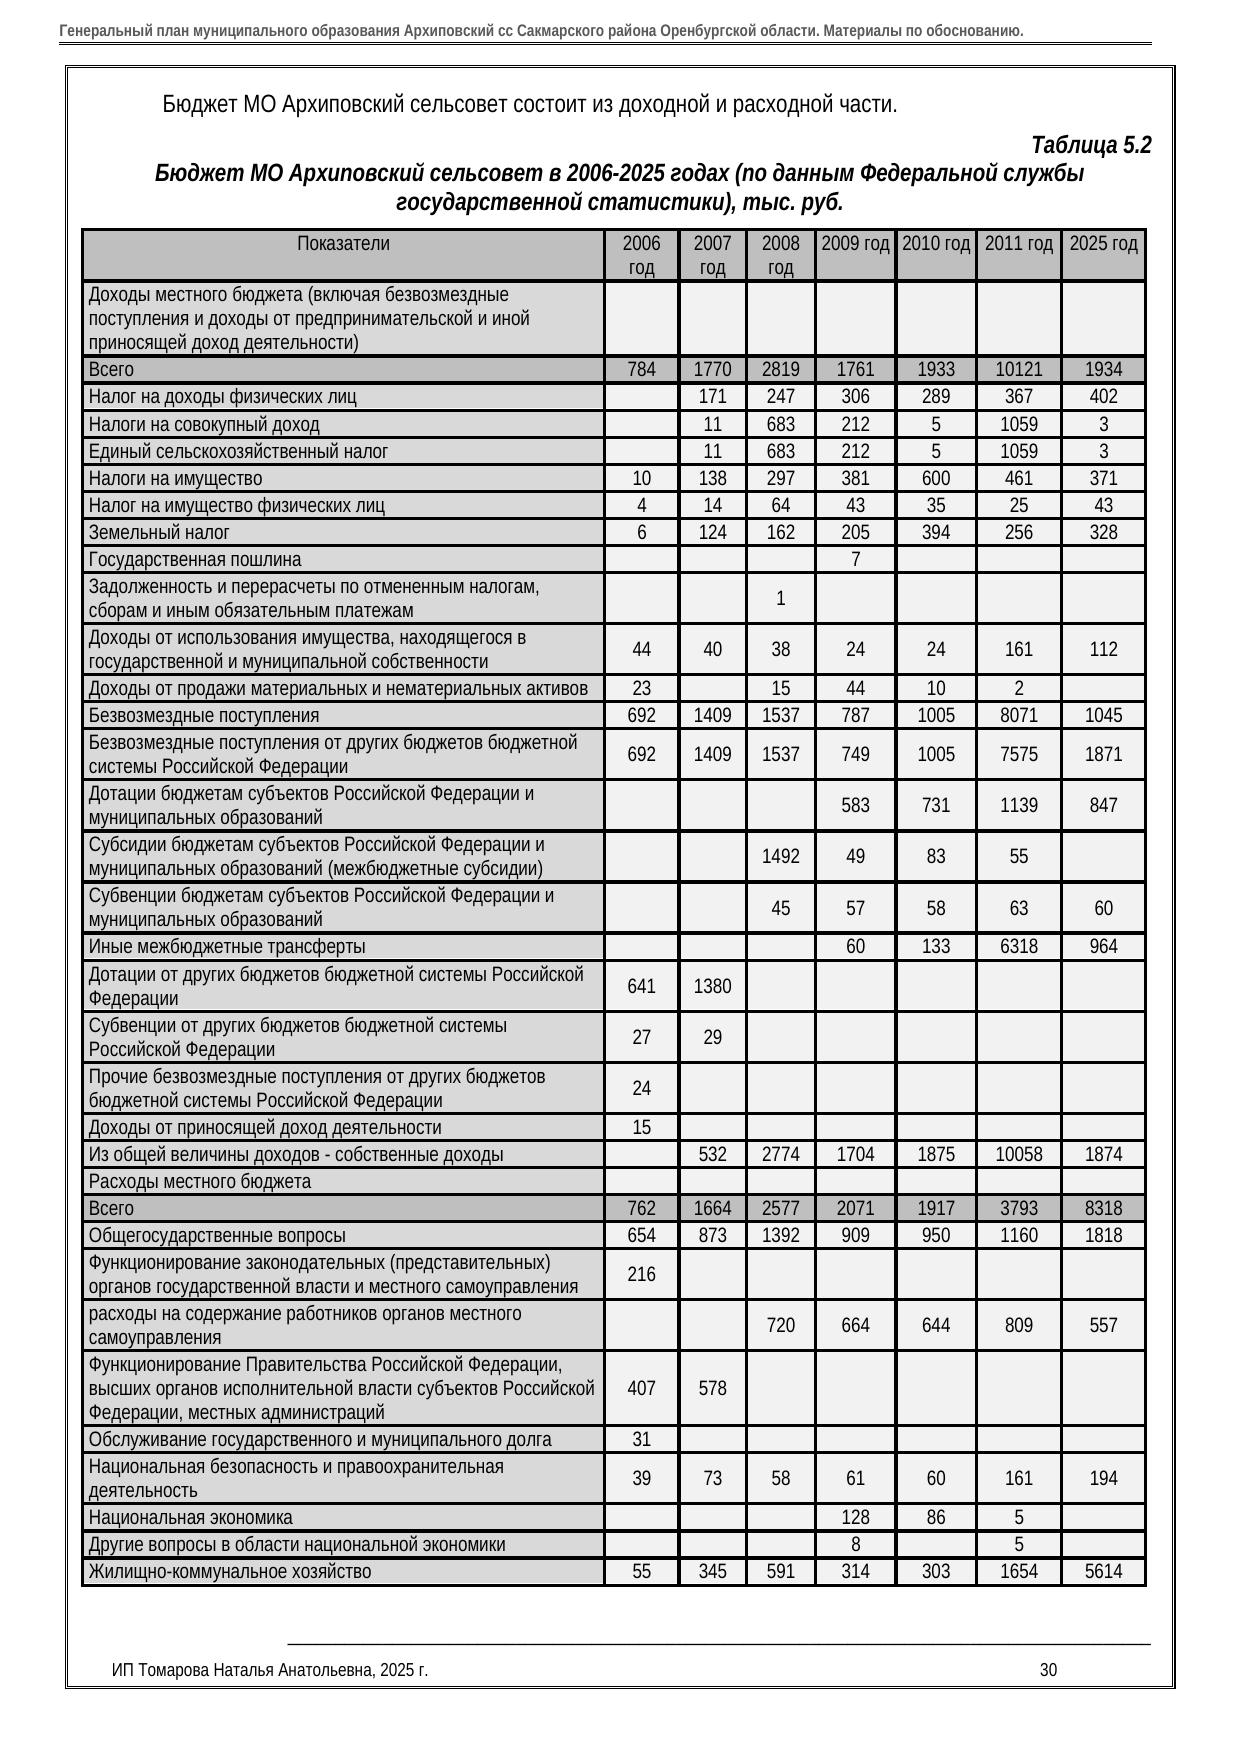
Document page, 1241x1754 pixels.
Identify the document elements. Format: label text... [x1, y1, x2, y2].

table_cell [748, 1250, 814, 1298]
table_cell 1654 [978, 1560, 1060, 1583]
table_cell 14 [681, 493, 745, 517]
table_header Показатели [84, 231, 603, 279]
table_cell 11 [681, 439, 745, 463]
table_cell Жилищно-коммунальное хозяйство [84, 1560, 603, 1583]
table_cell [606, 1169, 677, 1193]
table_cell 461 [978, 466, 1060, 490]
table_cell [748, 1505, 814, 1529]
table_cell [681, 1301, 745, 1349]
table_cell [898, 574, 975, 622]
table_cell [1063, 283, 1144, 354]
table_cell Субсидии бюджетам субъектов Российской Федерации и муниципальных образований (межбюджетные субсидии) [84, 833, 603, 880]
table_cell 40 [681, 625, 745, 673]
table_cell [898, 1352, 975, 1424]
table_cell 83 [898, 833, 975, 880]
table_cell 212 [817, 412, 894, 436]
table_cell [817, 574, 894, 622]
table_cell 64 [748, 493, 814, 517]
table_cell 1871 [1063, 730, 1144, 778]
table_cell 345 [681, 1560, 745, 1583]
table_cell 212 [817, 439, 894, 463]
table_cell Налоги на совокупный доход [84, 412, 603, 436]
table_cell 787 [817, 703, 894, 727]
table_cell 557 [1063, 1301, 1144, 1349]
table_cell 847 [1063, 781, 1144, 829]
table_header 2009 год [817, 231, 894, 279]
table_cell 44 [606, 625, 677, 673]
table_cell 205 [817, 520, 894, 544]
table_cell 43 [1063, 493, 1144, 517]
table_cell 1005 [898, 703, 975, 727]
table_cell 8318 [1063, 1196, 1144, 1220]
table_cell [681, 283, 745, 354]
table_cell [748, 283, 814, 354]
table_cell 49 [817, 833, 894, 880]
table_cell [748, 1064, 814, 1112]
table_cell 1139 [978, 781, 1060, 829]
table_cell 194 [1063, 1454, 1144, 1502]
table_cell [748, 1169, 814, 1193]
table_cell [978, 1427, 1060, 1451]
table_cell 1875 [898, 1142, 975, 1166]
table_cell 909 [817, 1223, 894, 1247]
table_cell 532 [681, 1142, 745, 1166]
table_cell 15 [748, 676, 814, 700]
table_cell 692 [606, 703, 677, 727]
table_cell 138 [681, 466, 745, 490]
table_cell [978, 962, 1060, 1009]
table_cell 24 [817, 625, 894, 673]
table_cell 583 [817, 781, 894, 829]
table_cell 314 [817, 1560, 894, 1583]
table_cell Национальная экономика [84, 1505, 603, 1529]
table_cell [606, 1505, 677, 1529]
table_cell [898, 1013, 975, 1061]
table_cell 1761 [817, 358, 894, 381]
table_cell 964 [1063, 935, 1144, 958]
table_cell Безвозмездные поступления от других бюджетов бюджетной системы Российской Федерации [84, 730, 603, 778]
table_cell 950 [898, 1223, 975, 1247]
table_cell 1770 [681, 358, 745, 381]
table_cell [748, 935, 814, 958]
table_cell 43 [817, 493, 894, 517]
table_cell [817, 1427, 894, 1451]
table_cell 10121 [978, 358, 1060, 381]
table_cell 11 [681, 412, 745, 436]
table_cell 58 [898, 884, 975, 931]
table_cell 371 [1063, 466, 1144, 490]
table_cell [606, 439, 677, 463]
table_cell [681, 1505, 745, 1529]
table_cell 641 [606, 962, 677, 1009]
table_cell [817, 1064, 894, 1112]
table_cell [817, 962, 894, 1009]
table_cell 683 [748, 412, 814, 436]
table_cell 578 [681, 1352, 745, 1424]
table_cell Государственная пошлина [84, 547, 603, 571]
table_cell 1409 [681, 703, 745, 727]
table_cell [681, 1169, 745, 1193]
table_cell 3793 [978, 1196, 1060, 1220]
table_cell 1492 [748, 833, 814, 880]
table_header 2010 год [898, 231, 975, 279]
table_cell 256 [978, 520, 1060, 544]
table_cell 61 [817, 1454, 894, 1502]
table_cell [978, 1169, 1060, 1193]
table_cell [898, 1250, 975, 1298]
table_cell [898, 1169, 975, 1193]
table_cell 1934 [1063, 358, 1144, 381]
table_cell 55 [606, 1560, 677, 1583]
table_cell [898, 1533, 975, 1556]
table_cell [978, 1115, 1060, 1139]
table_cell Функционирование Правительства Российской Федерации, высших органов исполнительной власти субъектов Российской Федерации, местных администраций [84, 1352, 603, 1424]
table_cell [978, 1064, 1060, 1112]
table_cell Доходы от продажи материальных и нематериальных активов [84, 676, 603, 700]
table_cell 306 [817, 385, 894, 408]
table_cell [748, 1427, 814, 1451]
table_cell 29 [681, 1013, 745, 1061]
table_cell 591 [748, 1560, 814, 1583]
table_cell 1059 [978, 412, 1060, 436]
table_cell 600 [898, 466, 975, 490]
table_cell 7575 [978, 730, 1060, 778]
table_cell 1874 [1063, 1142, 1144, 1166]
table_cell [681, 574, 745, 622]
table_cell 1933 [898, 358, 975, 381]
table_cell [748, 1533, 814, 1556]
table_cell 731 [898, 781, 975, 829]
table_cell [978, 574, 1060, 622]
table_cell 1160 [978, 1223, 1060, 1247]
table_cell [681, 884, 745, 931]
table_cell 1704 [817, 1142, 894, 1166]
table_cell 2 [978, 676, 1060, 700]
table_cell 664 [817, 1301, 894, 1349]
table_cell 35 [898, 493, 975, 517]
table_cell [1063, 1250, 1144, 1298]
table_cell Иные межбюджетные трансферты [84, 935, 603, 958]
table_cell 1059 [978, 439, 1060, 463]
table_cell 1409 [681, 730, 745, 778]
table_cell 161 [978, 1454, 1060, 1502]
table_cell [978, 1013, 1060, 1061]
table_cell [606, 547, 677, 571]
table_cell Всего [84, 1196, 603, 1220]
table_cell [898, 1427, 975, 1451]
table_cell 247 [748, 385, 814, 408]
table_cell 86 [898, 1505, 975, 1529]
table_header 2006 год [606, 231, 677, 279]
table_cell [681, 935, 745, 958]
table_cell [1063, 676, 1144, 700]
table_cell Доходы от приносящей доход деятельности [84, 1115, 603, 1139]
table_cell [817, 1352, 894, 1424]
table_cell 60 [1063, 884, 1144, 931]
table_cell 8071 [978, 703, 1060, 727]
table_cell 749 [817, 730, 894, 778]
table_cell [606, 1533, 677, 1556]
table_cell [1063, 1064, 1144, 1112]
table_cell 6 [606, 520, 677, 544]
table_cell 1005 [898, 730, 975, 778]
table_cell [606, 833, 677, 880]
table_cell 25 [978, 493, 1060, 517]
table_cell 60 [817, 935, 894, 958]
text Бюджет МО Архиповский сельсовет в 2006-2025 годах (по данным Федеральной службы государственной статистики), тыс. руб. [89, 158, 1152, 216]
table_cell Национальная безопасность и правоохранительная деятельность [84, 1454, 603, 1502]
table_cell 2774 [748, 1142, 814, 1166]
table_cell Дотации от других бюджетов бюджетной системы Российской Федерации [84, 962, 603, 1009]
table_cell Доходы от использования имущества, находящегося в государственной и муниципальной собственности [84, 625, 603, 673]
table_cell 23 [606, 676, 677, 700]
table_cell 720 [748, 1301, 814, 1349]
table_cell 4 [606, 493, 677, 517]
table_cell 1045 [1063, 703, 1144, 727]
table_cell [817, 1169, 894, 1193]
table_cell 303 [898, 1560, 975, 1583]
table_cell 1380 [681, 962, 745, 1009]
table_cell [681, 1115, 745, 1139]
table_cell 162 [748, 520, 814, 544]
table_cell 367 [978, 385, 1060, 408]
table_cell [978, 283, 1060, 354]
table_cell 55 [978, 833, 1060, 880]
table_cell [1063, 547, 1144, 571]
table_header 2008 год [748, 231, 814, 279]
table_cell 2577 [748, 1196, 814, 1220]
table_cell 2071 [817, 1196, 894, 1220]
table_cell Дотации бюджетам субъектов Российской Федерации и муниципальных образований [84, 781, 603, 829]
table_cell 394 [898, 520, 975, 544]
table_cell [606, 1301, 677, 1349]
table_cell [898, 283, 975, 354]
table_cell 24 [606, 1064, 677, 1112]
table_cell 1818 [1063, 1223, 1144, 1247]
table_cell [681, 781, 745, 829]
table_cell [898, 1064, 975, 1112]
table_cell [748, 547, 814, 571]
table_cell 6318 [978, 935, 1060, 958]
text Таблица 5.2 [89, 130, 1152, 158]
table_cell Прочие безвозмездные поступления от других бюджетов бюджетной системы Российской Федерации [84, 1064, 603, 1112]
table_cell [1063, 1533, 1144, 1556]
table_cell [606, 781, 677, 829]
table_cell 73 [681, 1454, 745, 1502]
table_cell Расходы местного бюджета [84, 1169, 603, 1193]
table_cell [681, 1533, 745, 1556]
table_cell [606, 283, 677, 354]
table_cell 38 [748, 625, 814, 673]
table_cell [748, 962, 814, 1009]
table_cell [748, 1115, 814, 1139]
table_cell Налоги на имущество [84, 466, 603, 490]
table_cell [1063, 1169, 1144, 1193]
table_cell [978, 1352, 1060, 1424]
table_cell 63 [978, 884, 1060, 931]
table_cell 10 [606, 466, 677, 490]
table_header 2011 год [978, 231, 1060, 279]
table_cell [978, 1250, 1060, 1298]
table_cell 128 [817, 1505, 894, 1529]
table_cell [817, 1250, 894, 1298]
table_cell 1 [748, 574, 814, 622]
table_cell 873 [681, 1223, 745, 1247]
table_cell 27 [606, 1013, 677, 1061]
table_cell 402 [1063, 385, 1144, 408]
table_cell Обслуживание государственного и муниципального долга [84, 1427, 603, 1451]
table_cell 60 [898, 1454, 975, 1502]
table_cell 1917 [898, 1196, 975, 1220]
table_cell [817, 1115, 894, 1139]
table_cell [1063, 833, 1144, 880]
table_cell [817, 283, 894, 354]
table_header 2025 год [1063, 231, 1144, 279]
table_cell 5 [898, 439, 975, 463]
table_cell 7 [817, 547, 894, 571]
table_cell 5 [978, 1505, 1060, 1529]
table_cell 1664 [681, 1196, 745, 1220]
table_cell [978, 547, 1060, 571]
table_cell 692 [606, 730, 677, 778]
table_cell 39 [606, 1454, 677, 1502]
table_cell 8 [817, 1533, 894, 1556]
table_cell [1063, 1013, 1144, 1061]
table_cell 112 [1063, 625, 1144, 673]
table_cell 5 [898, 412, 975, 436]
table_cell [606, 884, 677, 931]
text Бюджет МО Архиповский сельсовет состоит из доходной и расходной части. [89, 89, 1152, 117]
table_cell Субвенции бюджетам субъектов Российской Федерации и муниципальных образований [84, 884, 603, 931]
table_cell [817, 1013, 894, 1061]
table_cell [1063, 1352, 1144, 1424]
table_cell [1063, 1115, 1144, 1139]
table_cell Всего [84, 358, 603, 381]
table_cell 10058 [978, 1142, 1060, 1166]
table_cell Налог на имущество физических лиц [84, 493, 603, 517]
table_cell Земельный налог [84, 520, 603, 544]
table_cell 1392 [748, 1223, 814, 1247]
table_cell 683 [748, 439, 814, 463]
table_cell 297 [748, 466, 814, 490]
table_cell 654 [606, 1223, 677, 1247]
table_cell [606, 574, 677, 622]
table_cell 2819 [748, 358, 814, 381]
table_cell Безвозмездные поступления [84, 703, 603, 727]
table_cell 45 [748, 884, 814, 931]
table_cell Субвенции от других бюджетов бюджетной системы Российской Федерации [84, 1013, 603, 1061]
table_cell [898, 547, 975, 571]
table_cell 407 [606, 1352, 677, 1424]
table_header 2007 год [681, 231, 745, 279]
table_cell 3 [1063, 412, 1144, 436]
table_cell 1537 [748, 730, 814, 778]
table_cell Из общей величины доходов - собственные доходы [84, 1142, 603, 1166]
table_cell [1063, 1505, 1144, 1529]
table_cell Функционирование законодательных (представительных) органов государственной власти и местного самоуправления [84, 1250, 603, 1298]
table_cell 809 [978, 1301, 1060, 1349]
table_cell [898, 1115, 975, 1139]
table_cell 784 [606, 358, 677, 381]
table_cell расходы на содержание работников органов местного самоуправления [84, 1301, 603, 1349]
table_cell [681, 547, 745, 571]
table_cell 133 [898, 935, 975, 958]
table_cell 216 [606, 1250, 677, 1298]
table_cell 58 [748, 1454, 814, 1502]
table_cell 161 [978, 625, 1060, 673]
table_cell 31 [606, 1427, 677, 1451]
table_cell Единый сельскохозяйственный налог [84, 439, 603, 463]
table_cell 57 [817, 884, 894, 931]
table_cell [606, 385, 677, 408]
table_cell Общегосударственные вопросы [84, 1223, 603, 1247]
table_cell [681, 1064, 745, 1112]
table_cell [606, 935, 677, 958]
table_cell 3 [1063, 439, 1144, 463]
table_cell 289 [898, 385, 975, 408]
table_cell 5614 [1063, 1560, 1144, 1583]
table_cell [898, 962, 975, 1009]
table_cell [681, 676, 745, 700]
table_cell Задолженность и перерасчеты по отмененным налогам, сборам и иным обязательным платежам [84, 574, 603, 622]
table_cell [681, 1427, 745, 1451]
table_cell [748, 1352, 814, 1424]
table_cell Налог на доходы физических лиц [84, 385, 603, 408]
table_cell [748, 781, 814, 829]
table_cell [681, 833, 745, 880]
table_cell 171 [681, 385, 745, 408]
table_cell 124 [681, 520, 745, 544]
table_cell [606, 412, 677, 436]
table_cell 762 [606, 1196, 677, 1220]
table_cell Доходы местного бюджета (включая безвозмездные поступления и доходы от предпринимательской и иной приносящей доход деятельности) [84, 283, 603, 354]
table_cell 381 [817, 466, 894, 490]
table_cell [748, 1013, 814, 1061]
table_cell [1063, 1427, 1144, 1451]
table_cell 44 [817, 676, 894, 700]
table_cell 328 [1063, 520, 1144, 544]
table_cell [606, 1142, 677, 1166]
table_cell 1537 [748, 703, 814, 727]
table_cell Другие вопросы в области национальной экономики [84, 1533, 603, 1556]
table_cell 24 [898, 625, 975, 673]
table_cell 5 [978, 1533, 1060, 1556]
table_cell 15 [606, 1115, 677, 1139]
table_cell [681, 1250, 745, 1298]
table_cell [1063, 574, 1144, 622]
table_cell 644 [898, 1301, 975, 1349]
table_cell [1063, 962, 1144, 1009]
table_cell 10 [898, 676, 975, 700]
